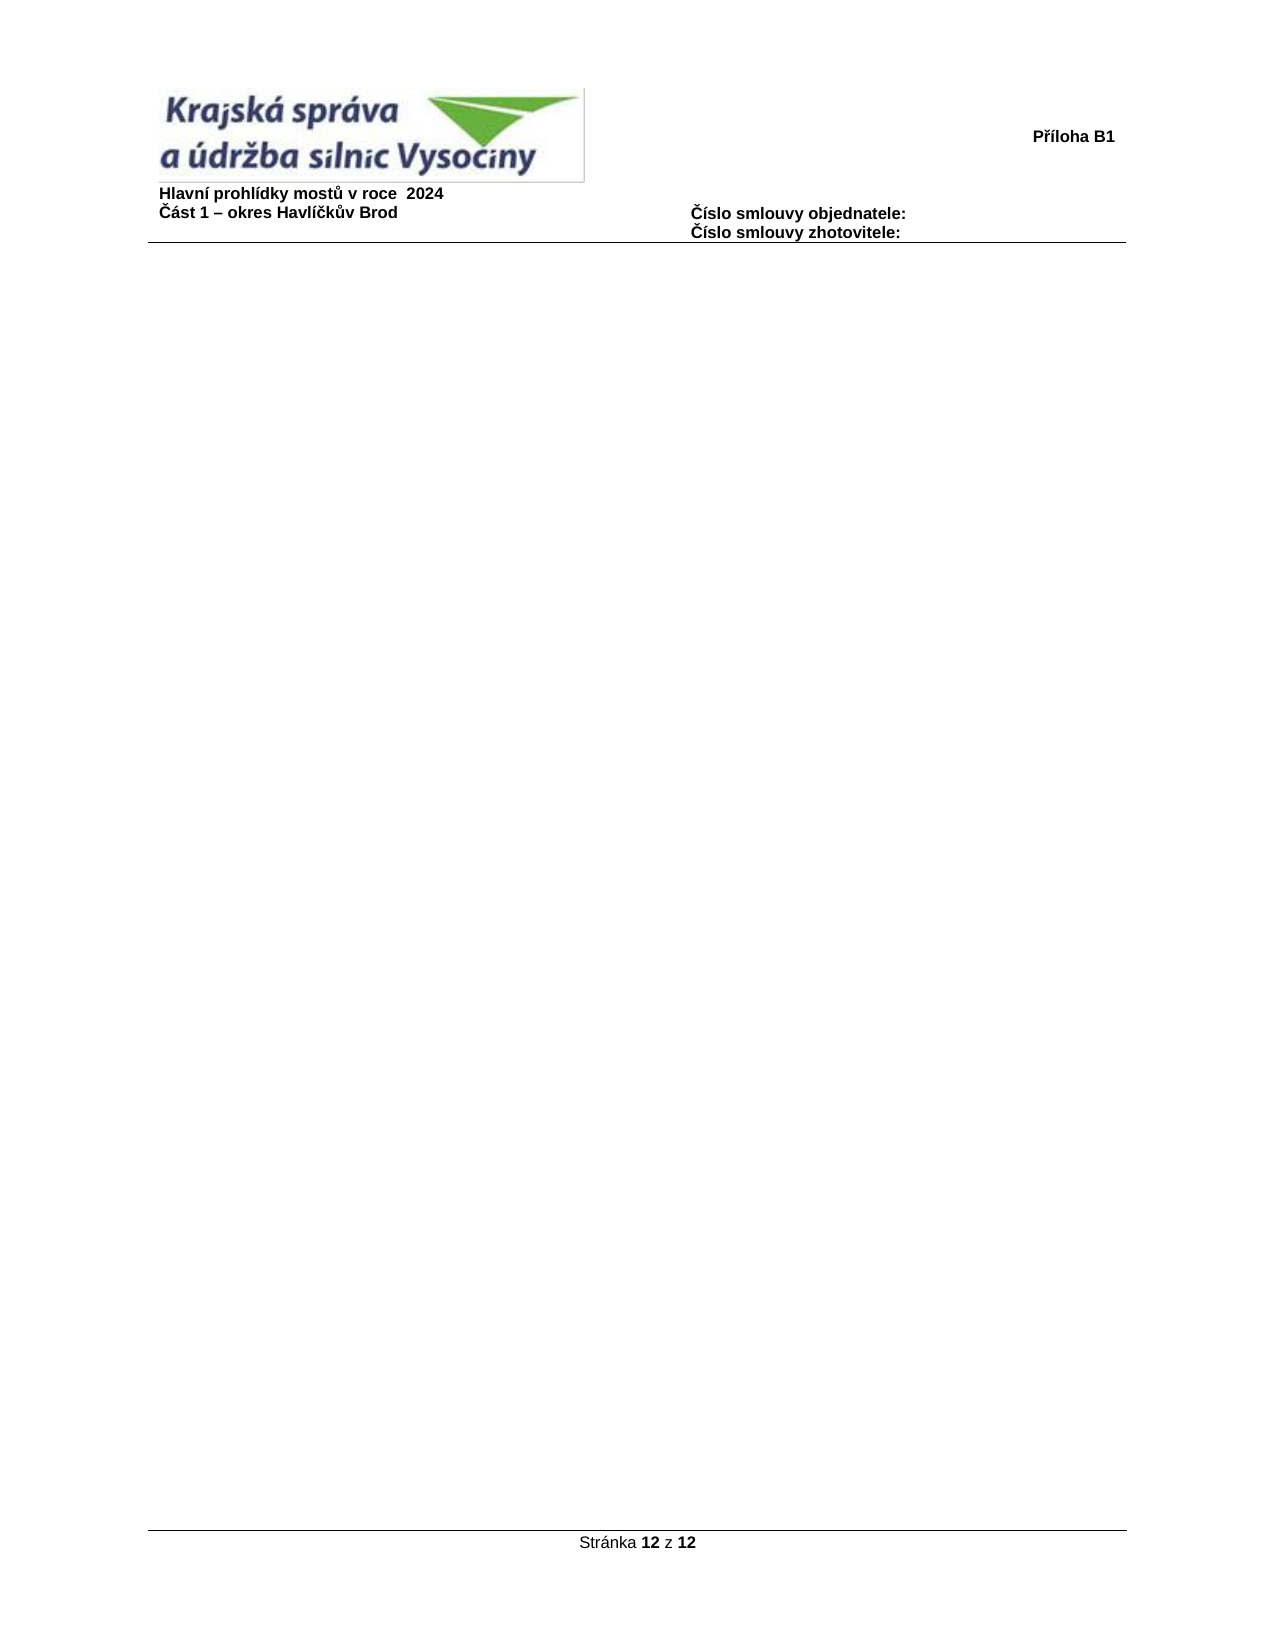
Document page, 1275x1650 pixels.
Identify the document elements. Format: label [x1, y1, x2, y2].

picture [158, 88, 586, 184]
